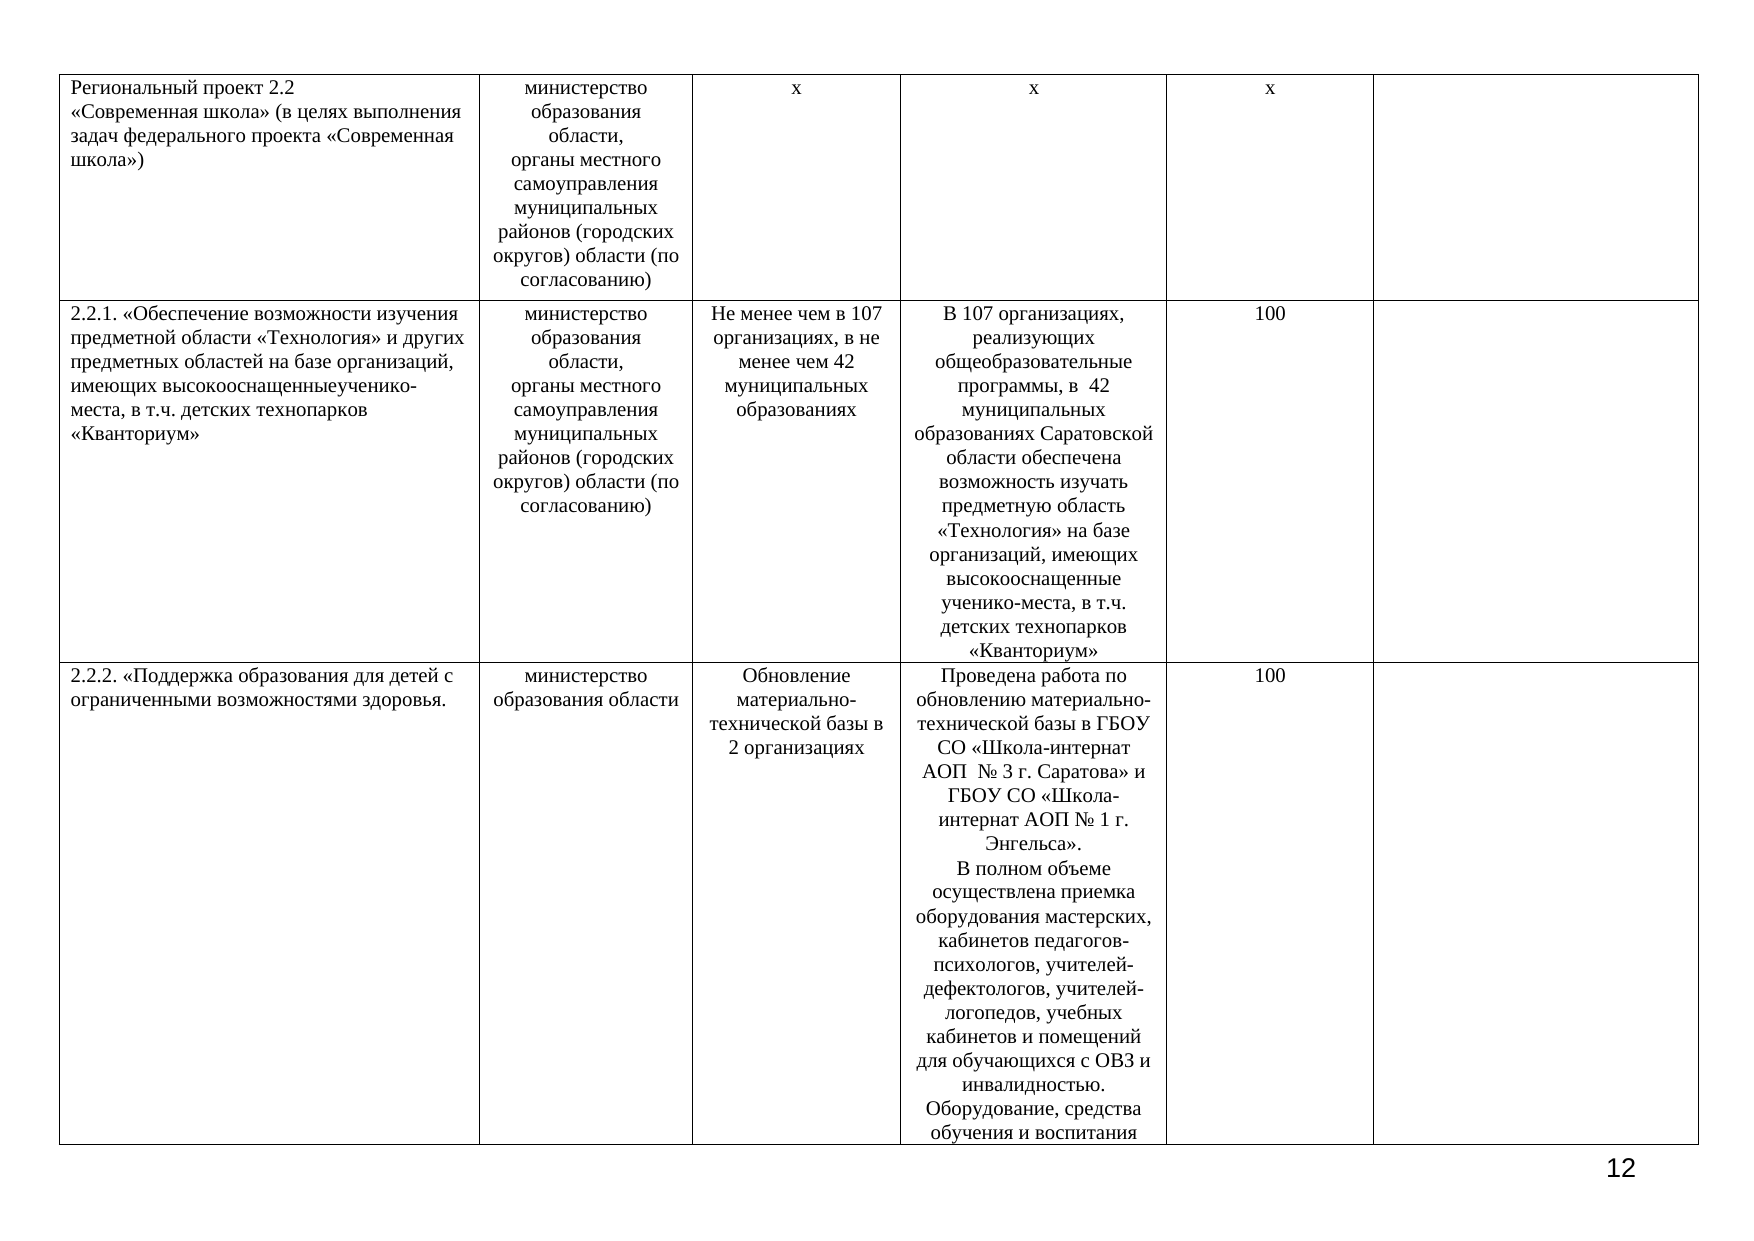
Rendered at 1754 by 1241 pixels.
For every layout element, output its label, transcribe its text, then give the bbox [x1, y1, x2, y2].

table_cell [1374, 75, 1698, 300]
table_cell министерство образования области, органы местного самоуправления муниципальных районов (городских округов) области (по согласованию) [480, 75, 692, 300]
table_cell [60, 663, 479, 1144]
table_cell х [901, 75, 1166, 300]
table_cell 100 [1167, 301, 1373, 662]
table_cell 100 [1167, 663, 1373, 1144]
table_cell Не менее чем в 107 организациях, в не менее чем 42 муниципальных образованиях [693, 301, 900, 662]
table_cell х [1167, 75, 1373, 300]
table_cell 2.2.1. «Обеспечение возможности изучения предметной области «Технология» и других предметных областей на базе организаций, имеющих высокооснащенныеученико-места, в т.ч. детских технопарков «Кванториум» [60, 301, 479, 662]
table_cell В 107 организациях, реализующих общеобразовательные программы, в 42 муниципальных образованиях Саратовской области обеспечена возможность изучать предметную область «Технология» на базе организаций, имеющих высокооснащенные ученико-места, в т.ч. детских технопарков «Кванториум» [901, 301, 1166, 662]
table_cell [1374, 301, 1698, 662]
table_cell [1374, 663, 1698, 1144]
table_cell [480, 663, 692, 1144]
table_cell Региональный проект 2.2 «Современная школа» (в целях выполнения задач федерального проекта «Современная школа») [60, 75, 479, 300]
table_cell х [693, 75, 900, 300]
table_cell министерство образования области, органы местного самоуправления муниципальных районов (городских округов) области (по согласованию) [480, 301, 692, 662]
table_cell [693, 663, 900, 1144]
